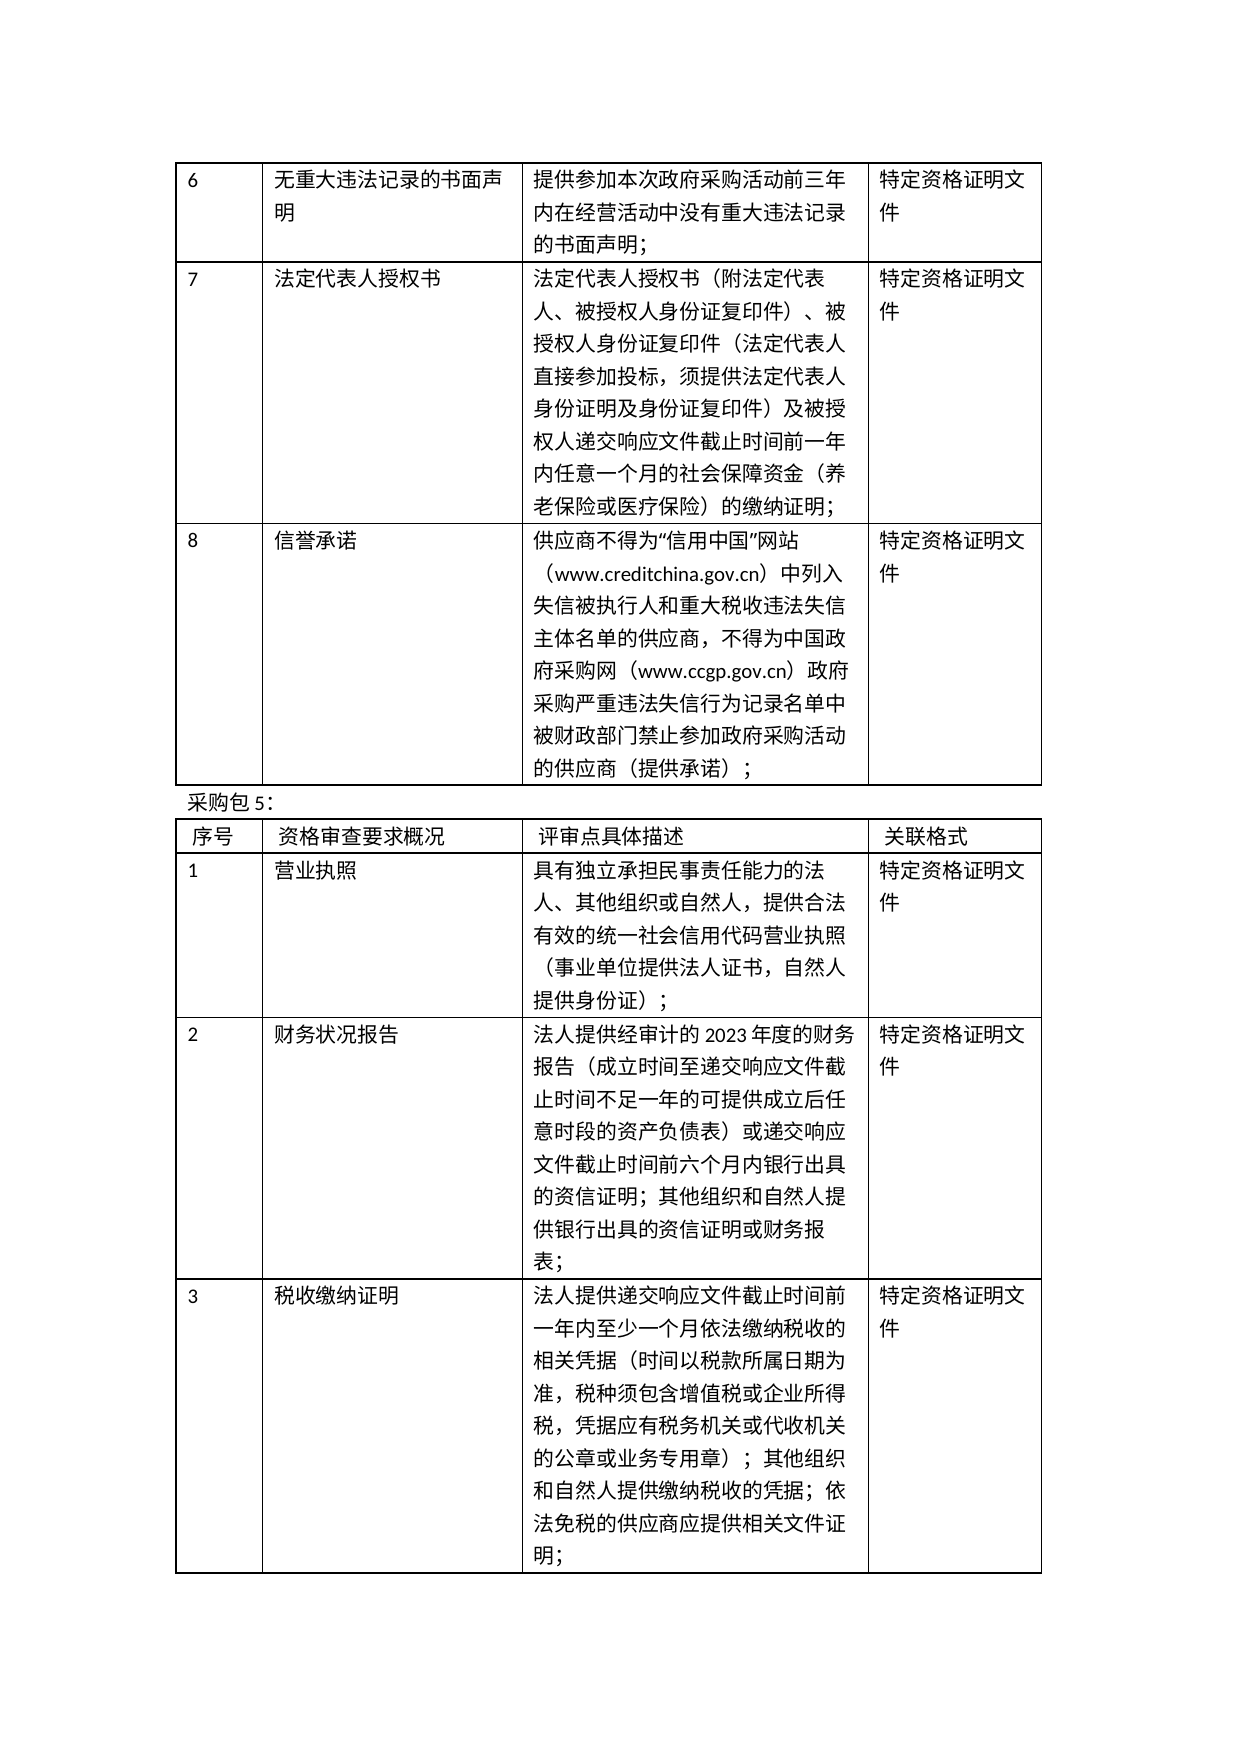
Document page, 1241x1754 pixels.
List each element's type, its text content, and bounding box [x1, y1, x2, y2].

text 采购包5： [187, 786, 1053, 818]
table_cell 营业执照 [263, 854, 522, 1016]
table_header 序号 [177, 820, 262, 852]
table_cell 法人提供递交响应文件截止时间前一年内至少一个月依法缴纳税收的相关凭据（时间以税款所属日期为准，税种须包含增值税或企业所得税，凭据应有税务机关或代收机关的公章或业务专用章）；其他组织和自然人提供缴纳税收的凭据；依法免税的供应商应提供相关文件证明； [523, 1280, 868, 1572]
table_cell 税收缴纳证明 [263, 1280, 522, 1572]
table_cell 2 [177, 1018, 262, 1278]
table_cell 提供参加本次政府采购活动前三年内在经营活动中没有重大违法记录的书面声明； [523, 164, 868, 261]
table_cell 信誉承诺 [263, 524, 522, 784]
table_cell 特定资格证明文件 [869, 164, 1041, 261]
table_cell 具有独立承担民事责任能力的法人、其他组织或自然人，提供合法有效的统一社会信用代码营业执照（事业单位提供法人证书，自然人提供身份证）； [523, 854, 868, 1016]
table_cell 特定资格证明文件 [869, 854, 1041, 1016]
table_cell 法定代表人授权书（附法定代表人、被授权人身份证复印件）、被授权人身份证复印件（法定代表人直接参加投标，须提供法定代表人身份证明及身份证复印件）及被授权人递交响应文件截止时间前一年内任意一个月的社会保障资金（养老保险或医疗保险）的缴纳证明； [523, 263, 868, 523]
table_cell 法人提供经审计的2023年度的财务报告（成立时间至递交响应文件截止时间不足一年的可提供成立后任意时段的资产负债表）或递交响应文件截止时间前六个月内银行出具的资信证明；其他组织和自然人提供银行出具的资信证明或财务报表； [523, 1018, 868, 1278]
table_cell 供应商不得为“信用中国”网站（www.creditchina.gov.cn）中列入失信被执行人和重大税收违法失信主体名单的供应商，不得为中国政府采购网（www.ccgp.gov.cn）政府采购严重违法失信行为记录名单中被财政部门禁止参加政府采购活动的供应商（提供承诺）； [523, 524, 868, 784]
table_cell 3 [177, 1280, 262, 1572]
table_cell 无重大违法记录的书面声明 [263, 164, 522, 261]
table_header 评审点具体描述 [523, 820, 868, 852]
table_header 资格审查要求概况 [263, 820, 522, 852]
table_cell 7 [177, 263, 262, 523]
table_cell 法定代表人授权书 [263, 263, 522, 523]
table_cell 特定资格证明文件 [869, 1280, 1041, 1572]
table_cell 特定资格证明文件 [869, 263, 1041, 523]
table_cell 6 [177, 164, 262, 261]
table_cell 特定资格证明文件 [869, 1018, 1041, 1278]
table_cell 1 [177, 854, 262, 1016]
table_cell 8 [177, 524, 262, 784]
table_cell 财务状况报告 [263, 1018, 522, 1278]
table_cell 特定资格证明文件 [869, 524, 1041, 784]
table_header 关联格式 [869, 820, 1041, 852]
